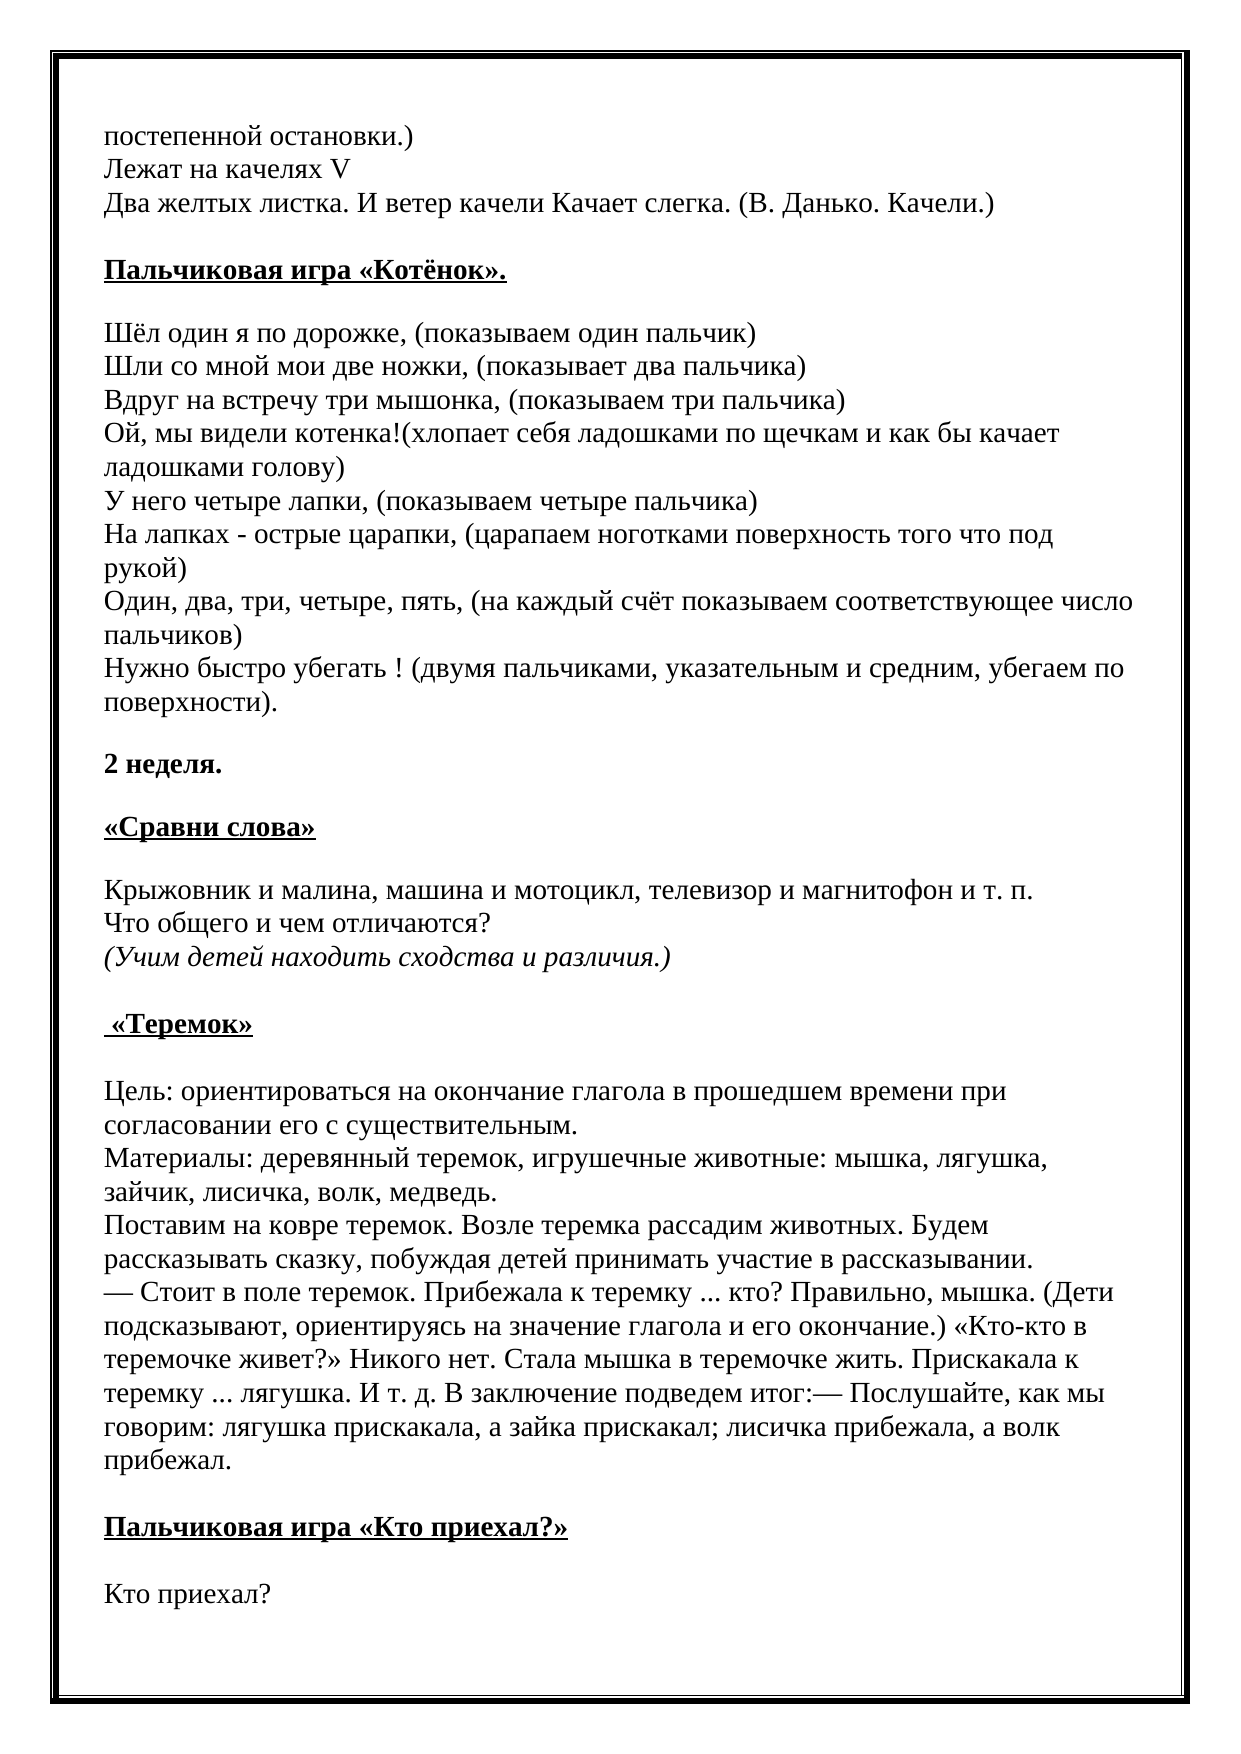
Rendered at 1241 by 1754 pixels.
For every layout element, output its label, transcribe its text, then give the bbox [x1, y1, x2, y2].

text (Учим детей находить сходства и различия.) [103, 939, 1137, 973]
text «Теремок» [103, 1006, 1137, 1073]
text 2 неделя. [103, 747, 1137, 780]
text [103, 1073, 1137, 1610]
text «Сравни слова» [103, 809, 1137, 843]
text Шёл один я по дорожке, (показываем один пальчик) Шли со мной мои две ножки, (показывает два пальчика) Вдруг на встречу три мышонка, (показываем три пальчика) Ой, мы видели котенка!(хлопает себя ладошками по щечкам и как бы качает ладошками голову) У него четыре лапки, (показываем четыре пальчика) На лапках - острые царапки, (царапаем ноготками поверхность того что под рукой) Один, два, три, четыре, пять, (на каждый счёт показываем соответствующее число пальчиков) Нужно быстро убегать ! (двумя пальчиками, указательным и средним, убегаем по поверхности). [103, 315, 1137, 717]
text Крыжовник и малина, машина и мотоцикл, телевизор и магнитофон и т. п. [103, 872, 1137, 906]
text Что общего и чем отличаются? [103, 906, 1137, 939]
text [103, 118, 1137, 286]
